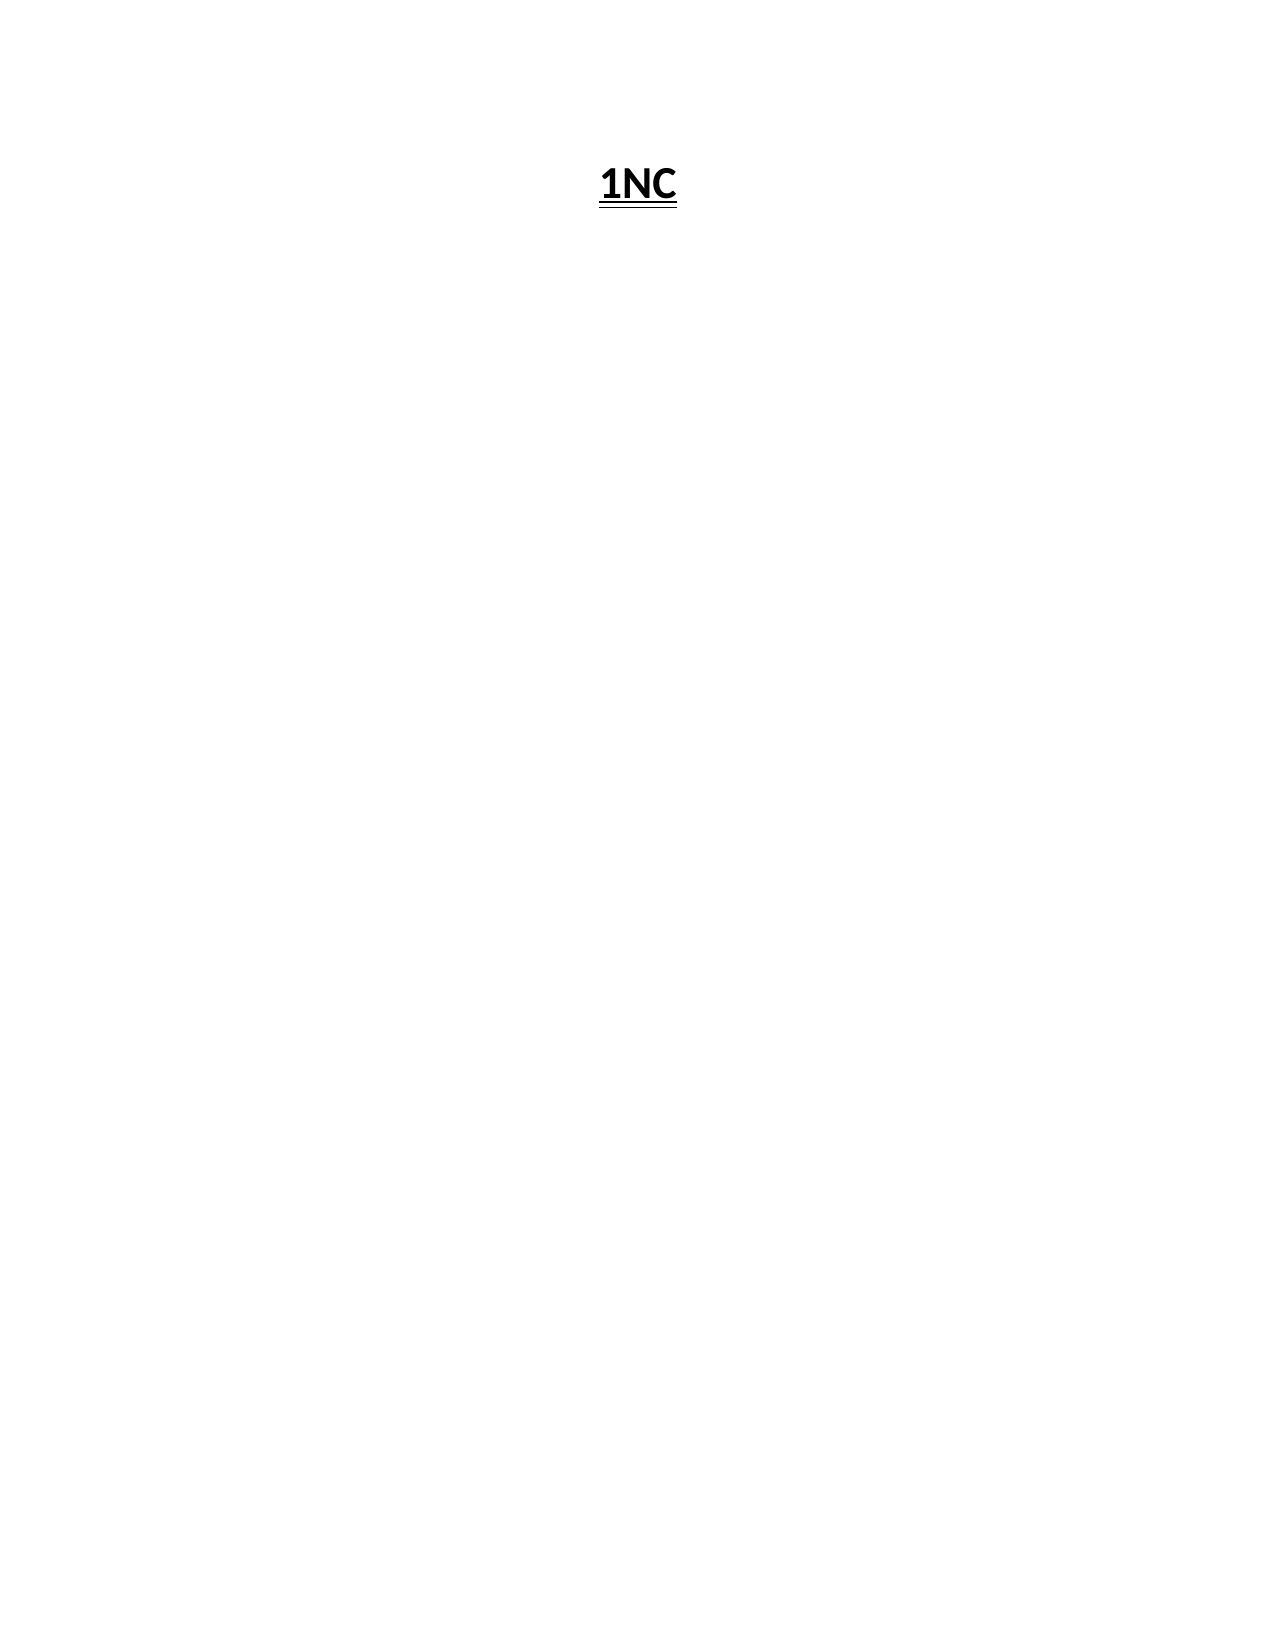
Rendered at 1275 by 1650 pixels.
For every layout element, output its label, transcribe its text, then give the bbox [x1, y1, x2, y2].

subtitle 1NC [187, 154, 1087, 210]
